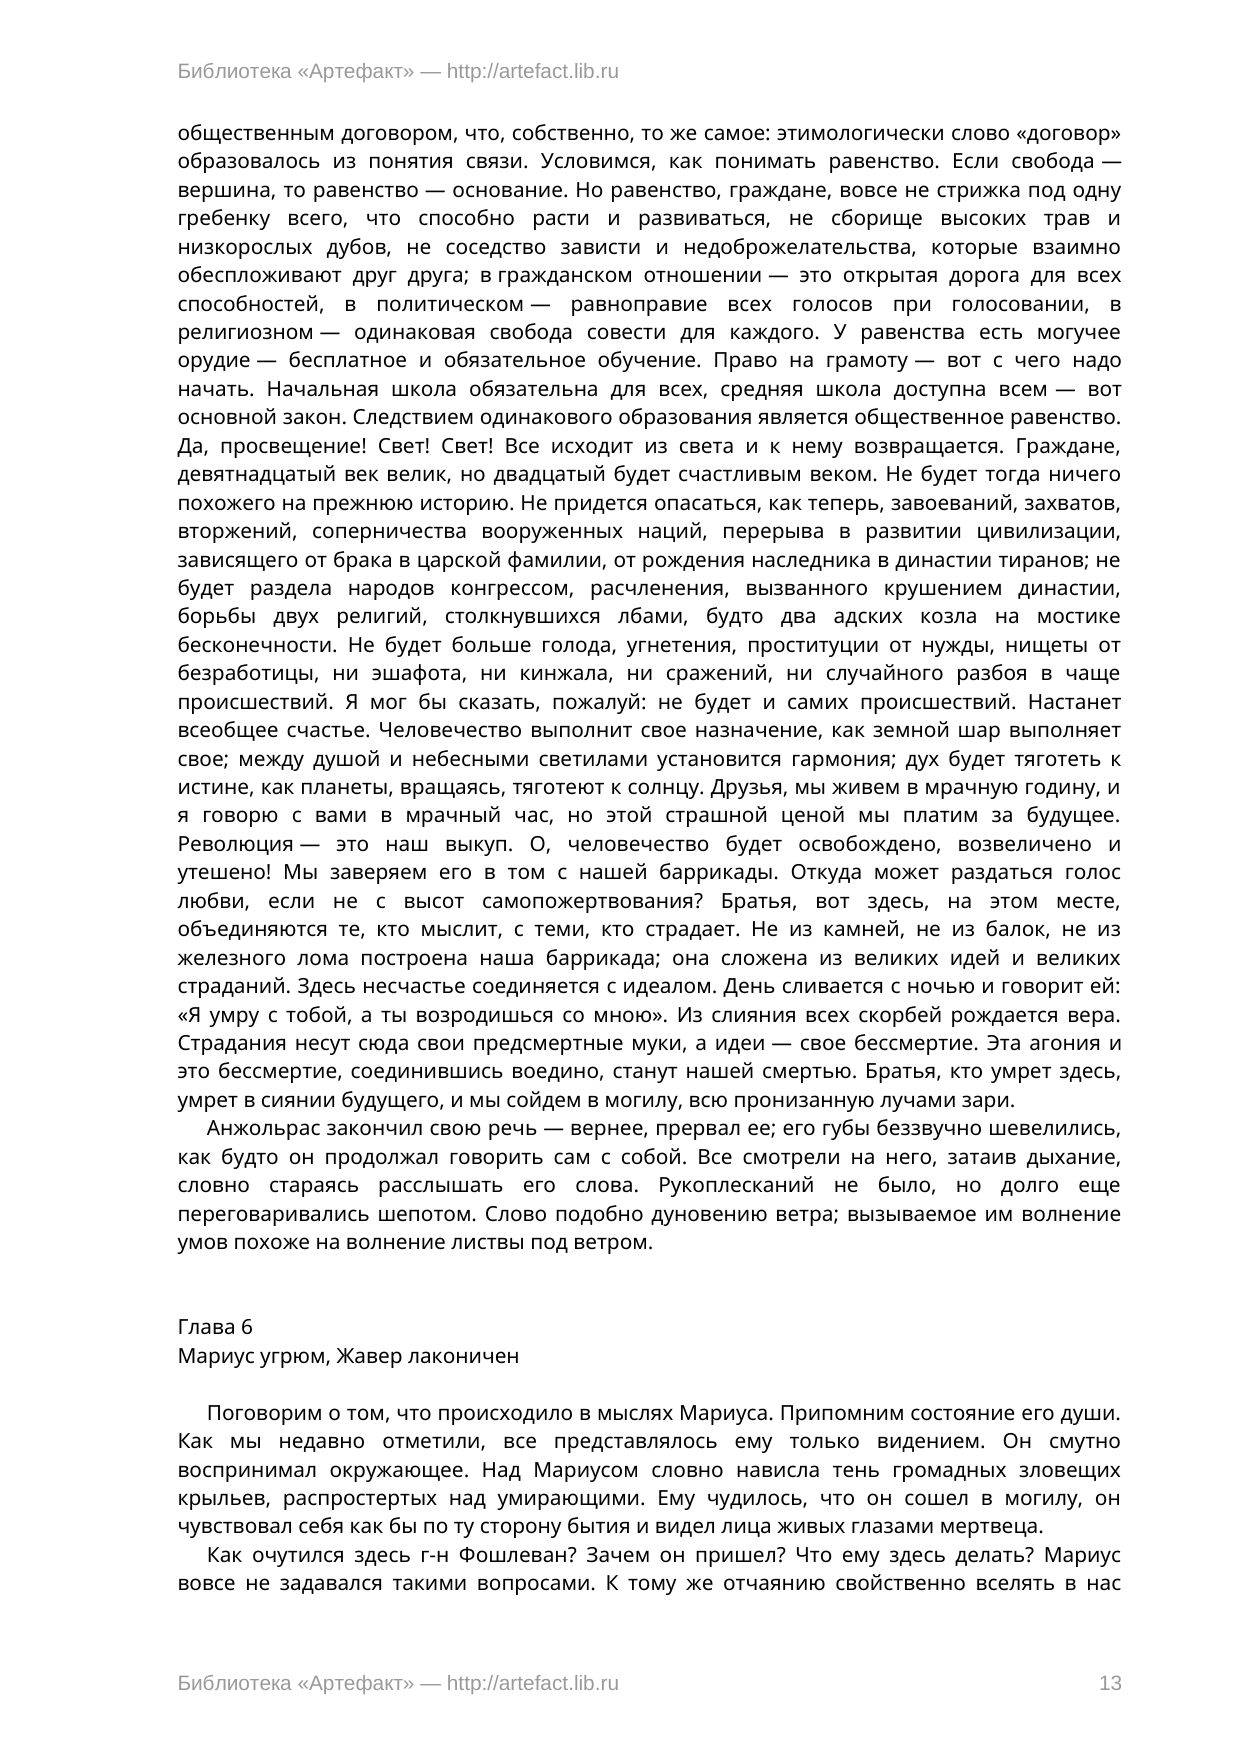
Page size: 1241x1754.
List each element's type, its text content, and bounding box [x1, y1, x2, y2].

subtitle Мариус угрюм, Жавер лаконичен [177, 1341, 1122, 1369]
subtitle Глава 6 [177, 1312, 1122, 1341]
text Поговорим о том, что происходило в мыслях Мариуса. Припомним состояние его души. Как мы недавно отметили, все представлялось ему только видением. Он смутно воспринимал окружающее. Над Мариусом словно нависла тень громадных зловещих крыльев, распростертых над умирающими. Ему чудилось, что он сошел в могилу, он чувствовал себя как бы по ту сторону бытия и видел лица живых глазами мертвеца. [177, 1398, 1122, 1540]
text Анжольрас закончил свою речь — вернее, прервал ее; его губы беззвучно шевелились, как будто он продолжал говорить сам с собой. Все смотрели на него, затаив дыхание, словно стараясь расслышать его слова. Рукоплесканий не было, но долго еще переговаривались шепотом. Слово подобно дуновению ветра; вызываемое им волнение умов похоже на волнение листвы под ветром. [177, 1113, 1122, 1256]
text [177, 1540, 1122, 1597]
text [177, 118, 1122, 1113]
